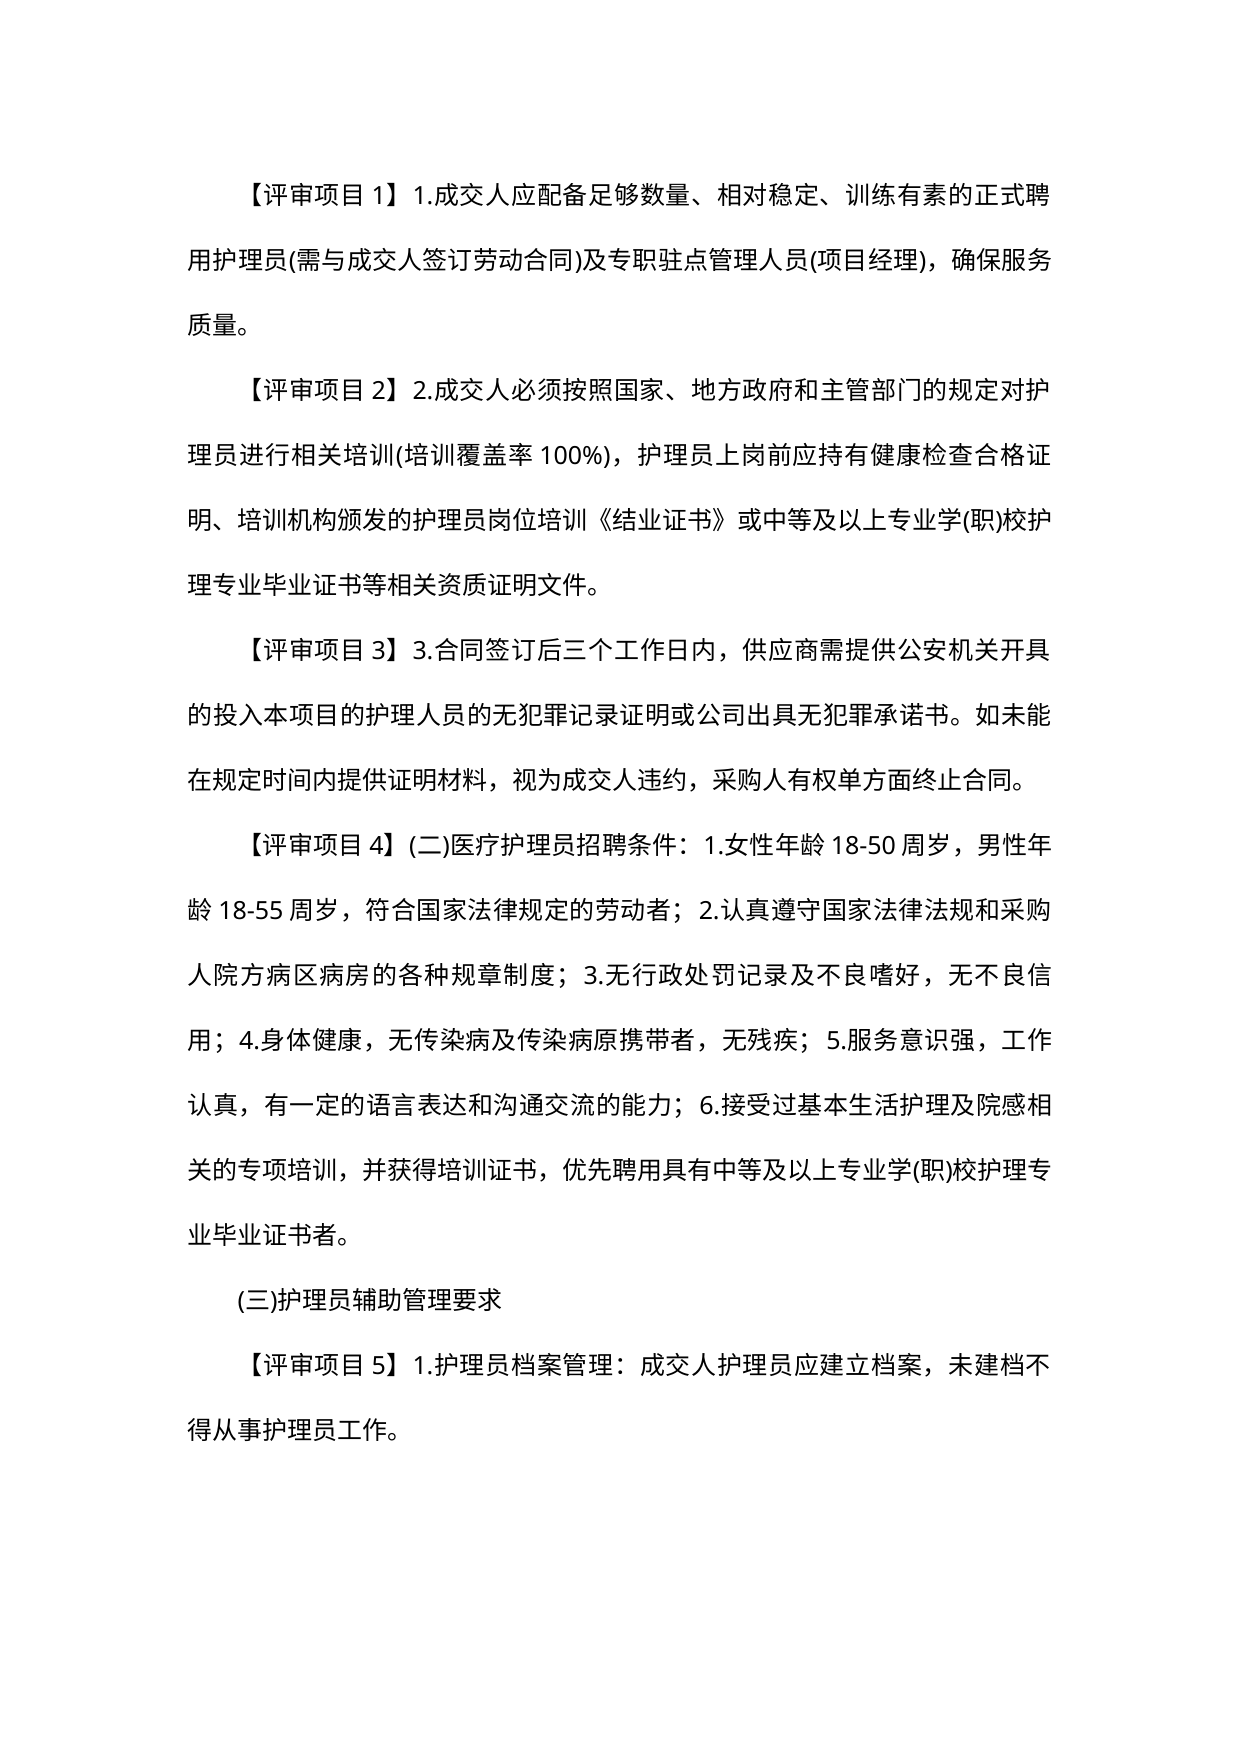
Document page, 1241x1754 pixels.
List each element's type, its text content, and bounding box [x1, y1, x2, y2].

text 【评审项目1】1.成交人应配备足够数量、相对稳定、训练有素的正式聘用护理员(需与成交人签订劳动合同)及专职驻点管理人员(项目经理)，确保服务质量。 [187, 162, 1053, 357]
text 【评审项目5】1.护理员档案管理：成交人护理员应建立档案，未建档不得从事护理员工作。 [187, 1332, 1053, 1462]
text (三)护理员辅助管理要求 [187, 1267, 1053, 1332]
text 【评审项目4】(二)医疗护理员招聘条件：1.女性年龄18-50周岁，男性年龄18-55周岁，符合国家法律规定的劳动者；2.认真遵守国家法律法规和采购人院方病区病房的各种规章制度；3.无行政处罚记录及不良嗜好，无不良信用；4.身体健康，无传染病及传染病原携带者，无残疾；5.服务意识强，工作认真，有一定的语言表达和沟通交流的能力；6.接受过基本生活护理及院感相关的专项培训，并获得培训证书，优先聘用具有中等及以上专业学(职)校护理专业毕业证书者。 [187, 812, 1053, 1267]
text 【评审项目2】2.成交人必须按照国家、地方政府和主管部门的规定对护理员进行相关培训(培训覆盖率100%)，护理员上岗前应持有健康检查合格证明、培训机构颁发的护理员岗位培训《结业证书》或中等及以上专业学(职)校护理专业毕业证书等相关资质证明文件。 [187, 357, 1053, 617]
text 【评审项目3】3.合同签订后三个工作日内，供应商需提供公安机关开具的投入本项目的护理人员的无犯罪记录证明或公司出具无犯罪承诺书。如未能在规定时间内提供证明材料，视为成交人违约，采购人有权单方面终止合同。 [187, 617, 1053, 812]
